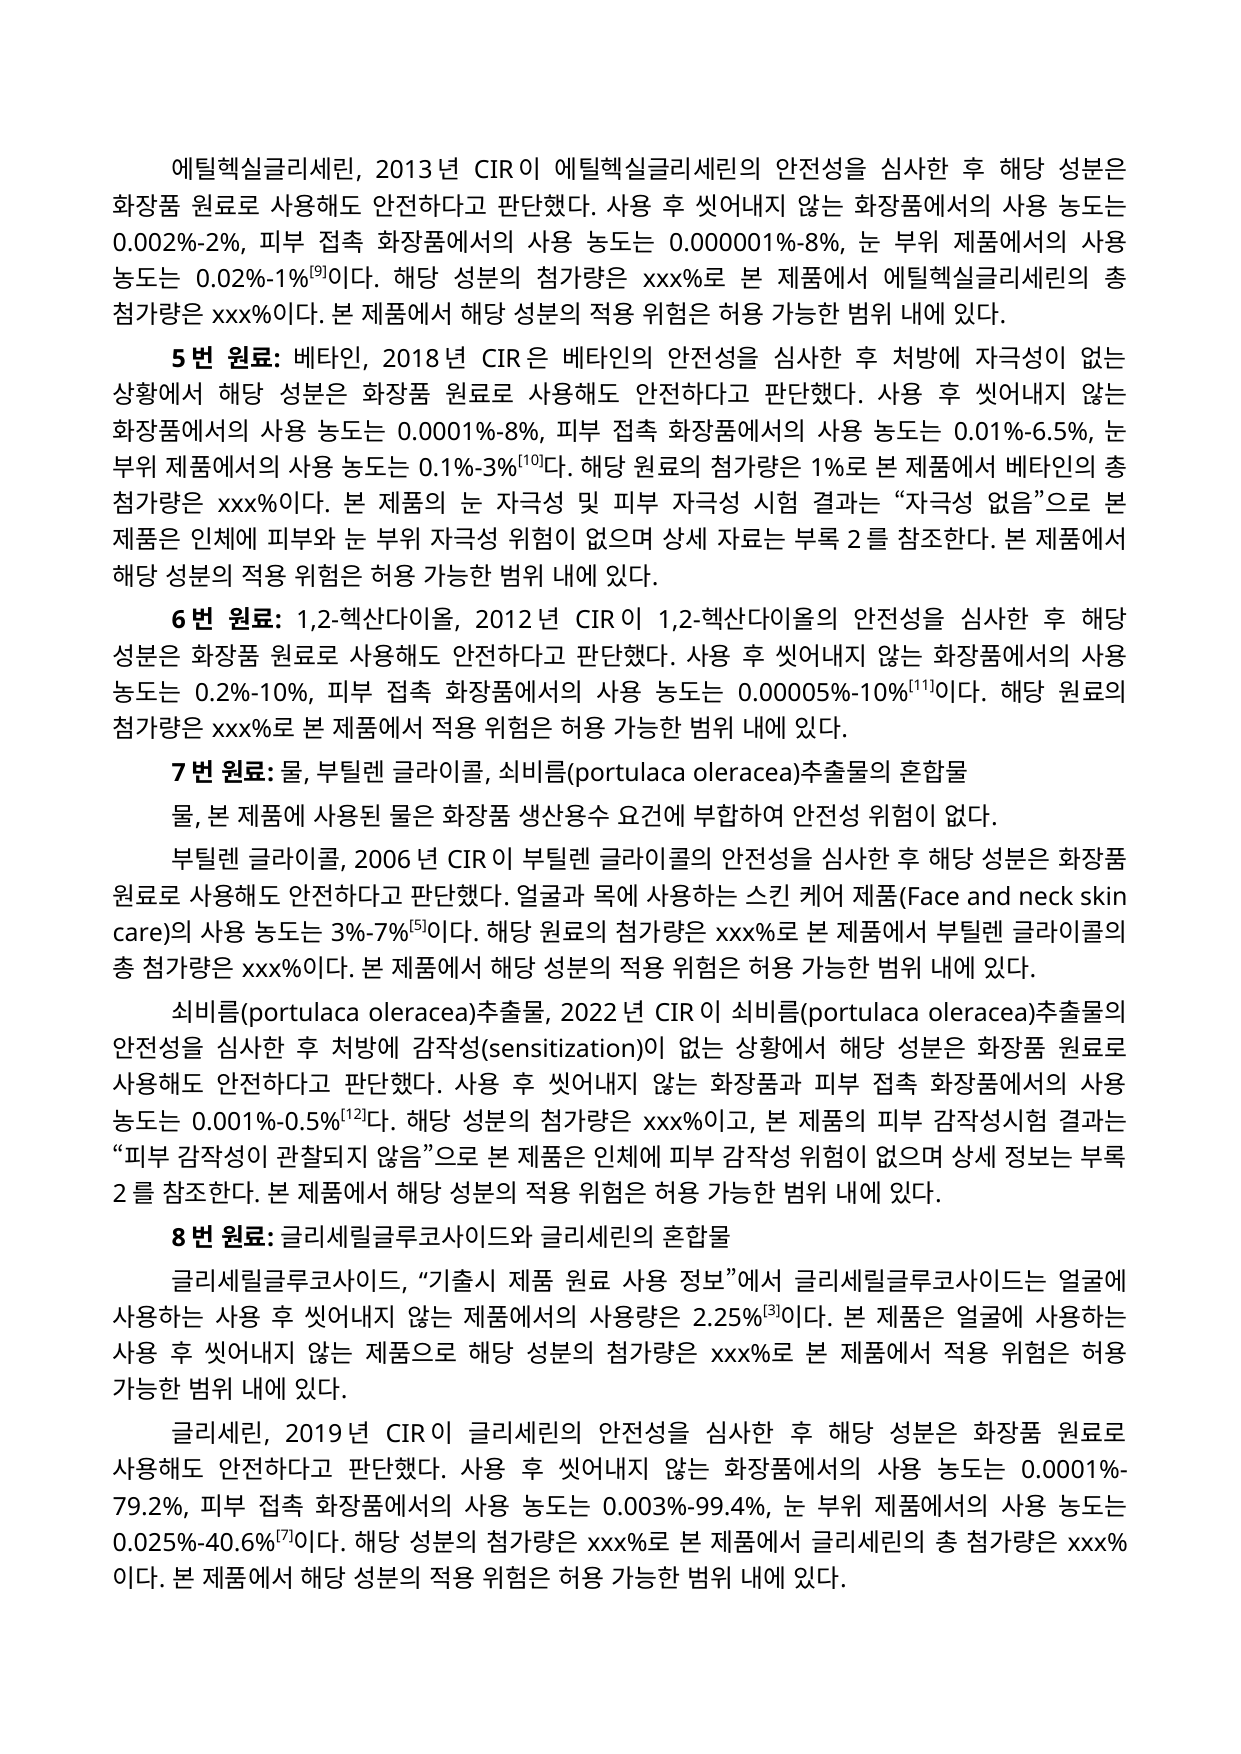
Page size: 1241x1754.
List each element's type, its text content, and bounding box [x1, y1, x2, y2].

text 글리세린, 2019년 CIR이 글리세린의 안전성을 심사한 후 해당 성분은 화장품 원료로 사용해도 안전하다고 판단했다. 사용 후 씻어내지 않는 화장품에서의 사용 농도는 0.0001%-79.2%, 피부 접촉 화장품에서의 사용 농도는 0.003%-99.4%, 눈 부위 제품에서의 사용 농도는 0.025%-40.6%[7]이다. 해당 성분의 첨가량은 xxx%로 본 제품에서 글리세린의 총 첨가량은 xxx%이다. 본 제품에서 해당 성분의 적용 위험은 허용 가능한 범위 내에 있다. [112, 1414, 1128, 1595]
text 7번 원료: 물, 부틸렌 글라이콜, 쇠비름(portulaca oleracea)추출물의 혼합물 [112, 752, 1128, 789]
text 8번 원료: 글리세릴글루코사이드와 글리세린의 혼합물 [112, 1217, 1128, 1254]
text 쇠비름(portulaca oleracea)추출물, 2022년 CIR이 쇠비름(portulaca oleracea)추출물의 안전성을 심사한 후 처방에 감작성(sensitization)이 없는 상황에서 해당 성분은 화장품 원료로 사용해도 안전하다고 판단했다. 사용 후 씻어내지 않는 화장품과 피부 접촉 화장품에서의 사용 농도는 0.001%-0.5%[12]다. 해당 성분의 첨가량은 xxx%이고, 본 제품의 피부 감작성시험 결과는 “피부 감작성이 관찰되지 않음”으로 본 제품은 인체에 피부 감작성 위험이 없으며 상세 정보는 부록2를 참조한다. 본 제품에서 해당 성분의 적용 위험은 허용 가능한 범위 내에 있다. [112, 992, 1128, 1210]
text 부틸렌 글라이콜, 2006년 CIR이 부틸렌 글라이콜의 안전성을 심사한 후 해당 성분은 화장품 원료로 사용해도 안전하다고 판단했다. 얼굴과 목에 사용하는 스킨 케어 제품(Face and neck skin care)의 사용 농도는 3%-7%[5]이다. 해당 원료의 첨가량은 xxx%로 본 제품에서 부틸렌 글라이콜의 총 첨가량은 xxx%이다. 본 제품에서 해당 성분의 적용 위험은 허용 가능한 범위 내에 있다. [112, 840, 1128, 985]
text 글리세릴글루코사이드, “기출시 제품 원료 사용 정보”에서 글리세릴글루코사이드는 얼굴에 사용하는 사용 후 씻어내지 않는 제품에서의 사용량은 2.25%[3]이다. 본 제품은 얼굴에 사용하는 사용 후 씻어내지 않는 제품으로 해당 성분의 첨가량은 xxx%로 본 제품에서 적용 위험은 허용 가능한 범위 내에 있다. [112, 1261, 1128, 1406]
text 물, 본 제품에 사용된 물은 화장품 생산용수 요건에 부합하여 안전성 위험이 없다. [112, 796, 1128, 832]
text 에틸헥실글리세린, 2013년 CIR이 에틸헥실글리세린의 안전성을 심사한 후 해당 성분은 화장품 원료로 사용해도 안전하다고 판단했다. 사용 후 씻어내지 않는 화장품에서의 사용 농도는0.002%-2%, 피부 접촉 화장품에서의 사용 농도는 0.000001%-8%, 눈 부위 제품에서의 사용 농도는 0.02%-1%[9]이다. 해당 성분의 첨가량은 xxx%로 본 제품에서 에틸헥실글리세린의 총 첨가량은 xxx%이다. 본 제품에서 해당 성분의 적용 위험은 허용 가능한 범위 내에 있다. [112, 150, 1128, 331]
text 6번 원료: 1,2-헥산다이올, 2012년 CIR이 1,2-헥산다이올의 안전성을 심사한 후 해당 성분은 화장품 원료로 사용해도 안전하다고 판단했다. 사용 후 씻어내지 않는 화장품에서의 사용 농도는 0.2%-10%, 피부 접촉 화장품에서의 사용 농도는 0.00005%-10%[11]이다. 해당 원료의 첨가량은 xxx%로 본 제품에서 적용 위험은 허용 가능한 범위 내에 있다. [112, 600, 1128, 745]
text 5번 원료: 베타인, 2018년 CIR은 베타인의 안전성을 심사한 후 처방에 자극성이 없는 상황에서 해당 성분은 화장품 원료로 사용해도 안전하다고 판단했다. 사용 후 씻어내지 않는 화장품에서의 사용 농도는 0.0001%-8%, 피부 접촉 화장품에서의 사용 농도는 0.01%-6.5%, 눈 부위 제품에서의 사용 농도는 0.1%-3%[10]다. 해당 원료의 첨가량은 1%로 본 제품에서 베타인의 총 첨가량은 xxx%이다. 본 제품의 눈 자극성 및 피부 자극성 시험 결과는 “자극성 없음”으로 본 제품은 인체에 피부와 눈 부위 자극성 위험이 없으며 상세 자료는 부록2를 참조한다. 본 제품에서 해당 성분의 적용 위험은 허용 가능한 범위 내에 있다. [112, 339, 1128, 592]
